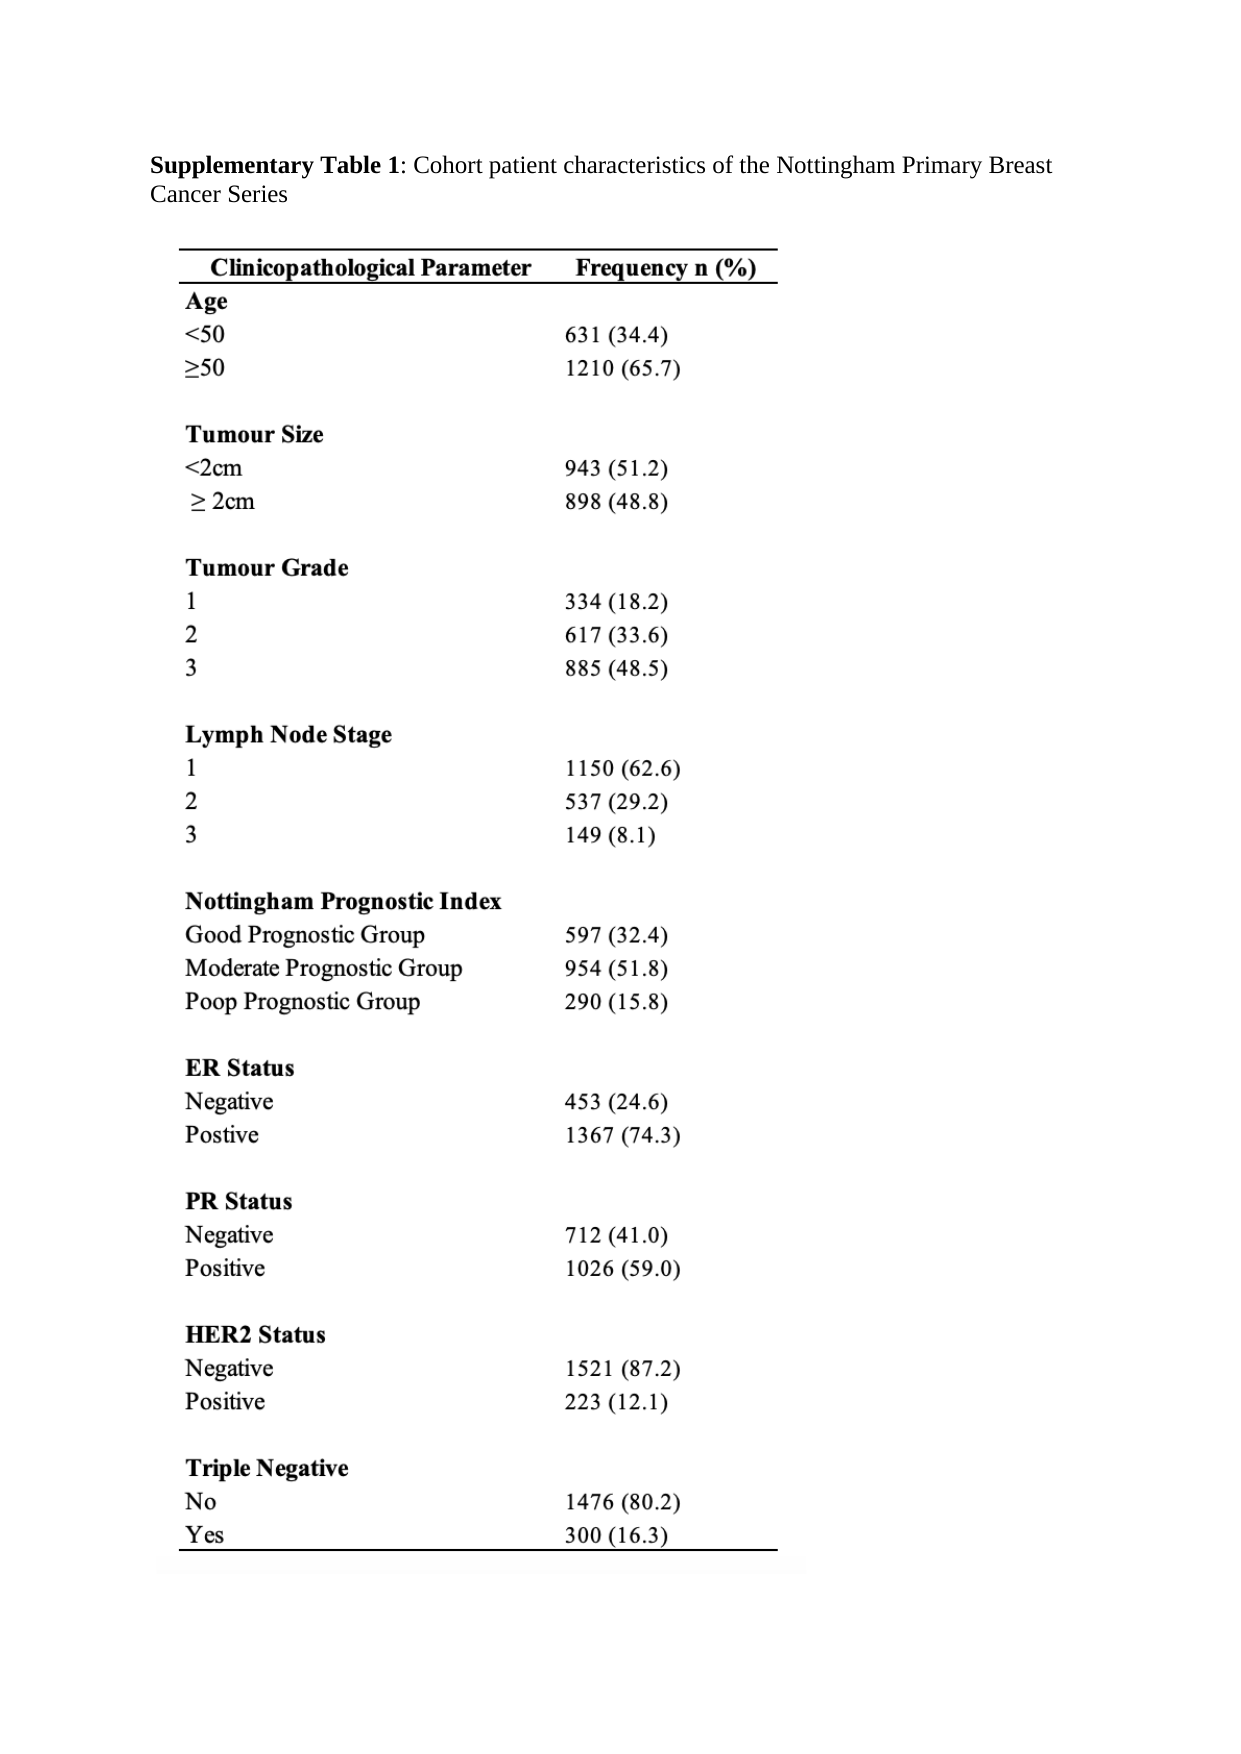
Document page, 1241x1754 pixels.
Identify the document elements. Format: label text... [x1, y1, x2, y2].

text Supplementary Table 1: Cohort patient characteristics of the Nottingham Primary Breast Cancer Series [150, 150, 1090, 207]
picture [156, 236, 807, 1574]
